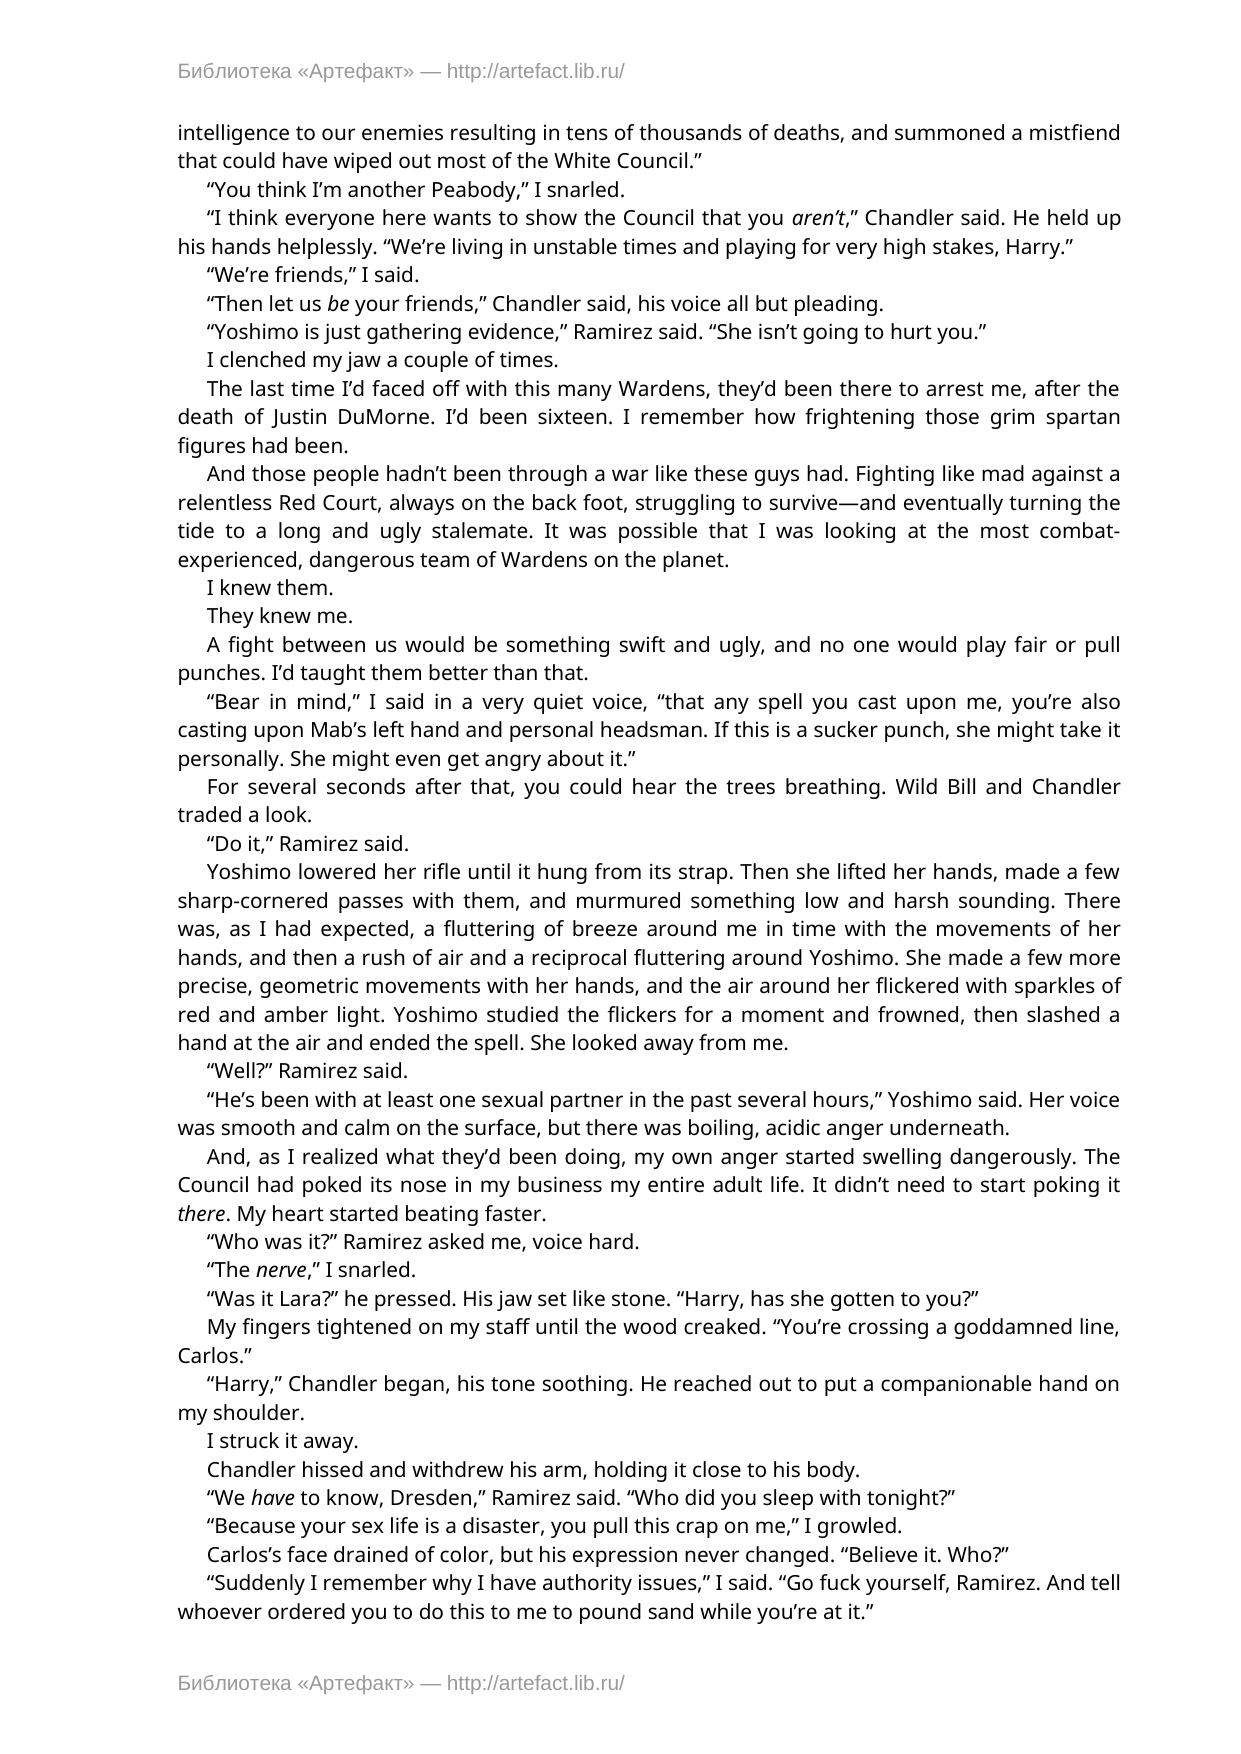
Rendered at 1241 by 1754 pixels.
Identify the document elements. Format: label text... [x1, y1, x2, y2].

text “The nerve,” I snarled. [177, 1256, 1122, 1284]
text My fingers tightened on my staff until the wood creaked. “You’re crossing a goddamned line, Carlos.” [177, 1312, 1122, 1369]
text “Then let us be your friends,” Chandler said, his voice all but pleading. [177, 289, 1122, 317]
text “Who was it?” Ramirez asked me, voice hard. [177, 1227, 1122, 1256]
text I knew them. [177, 573, 1122, 602]
text Yoshimo lowered her rifle until it hung from its strap. Then she lifted her hands, made a few sharp-cornered passes with them, and murmured something low and harsh sounding. There was, as I had expected, a fluttering of breeze around me in time with the movements of her hands, and then a rush of air and a reciprocal fluttering around Yoshimo. She made a few more precise, geometric movements with her hands, and the air around her flickered with sparkles of red and amber light. Yoshimo studied the flickers for a moment and frowned, then slashed a hand at the air and ended the spell. She looked away from me. [177, 857, 1122, 1057]
text The last time I’d faced off with this many Wardens, they’d been there to arrest me, after the death of Justin DuMorne. I’d been sixteen. I remember how frightening those grim spartan figures had been. [177, 374, 1122, 459]
text “He’s been with at least one sexual partner in the past several hours,” Yoshimo said. Her voice was smooth and calm on the surface, but there was boiling, acidic anger underneath. [177, 1085, 1122, 1142]
text “Suddenly I remember why I have authority issues,” I said. “Go fuck yourself, Ramirez. And tell whoever ordered you to do this to me to pound sand while you’re at it.” [177, 1568, 1122, 1625]
text “I think everyone here wants to show the Council that you aren’t,” Chandler said. He held up his hands helplessly. “We’re living in unstable times and playing for very high stakes, Harry.” [177, 203, 1122, 260]
text “Bear in mind,” I said in a very quiet voice, “that any spell you cast upon me, you’re also casting upon Mab’s left hand and personal headsman. If this is a sucker punch, she might take it personally. She might even get angry about it.” [177, 687, 1122, 772]
text Chandler hissed and withdrew his arm, holding it close to his body. [177, 1455, 1122, 1483]
text “Yoshimo is just gathering evidence,” Ramirez said. “She isn’t going to hurt you.” [177, 317, 1122, 346]
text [177, 118, 1122, 175]
text “We have to know, Dresden,” Ramirez said. “Who did you sleep with tonight?” [177, 1483, 1122, 1512]
text I clenched my jaw a couple of times. [177, 346, 1122, 374]
text “Do it,” Ramirez said. [177, 829, 1122, 857]
text I struck it away. [177, 1426, 1122, 1455]
text They knew me. [177, 602, 1122, 630]
text “Because your sex life is a disaster, you pull this crap on me,” I growled. [177, 1512, 1122, 1540]
text And those people hadn’t been through a war like these guys had. Fighting like mad against a relentless Red Court, always on the back foot, struggling to survive—and eventually turning the tide to a long and ugly stalemate. It was possible that I was looking at the most combat-experienced, dangerous team of Wardens on the planet. [177, 459, 1122, 573]
text “Harry,” Chandler began, his tone soothing. He reached out to put a companionable hand on my shoulder. [177, 1369, 1122, 1426]
text And, as I realized what they’d been doing, my own anger started swelling dangerously. The Council had poked its nose in my business my entire adult life. It didn’t need to start poking it there. My heart started beating faster. [177, 1142, 1122, 1227]
text “Was it Lara?” he pressed. His jaw set like stone. “Harry, has she gotten to you?” [177, 1284, 1122, 1312]
text “You think I’m another Peabody,” I snarled. [177, 175, 1122, 203]
text Carlos’s face drained of color, but his expression never changed. “Believe it. Who?” [177, 1540, 1122, 1568]
text A fight between us would be something swift and ugly, and no one would play fair or pull punches. I’d taught them better than that. [177, 630, 1122, 687]
text “Well?” Ramirez said. [177, 1057, 1122, 1085]
text “We’re friends,” I said. [177, 260, 1122, 289]
text For several seconds after that, you could hear the trees breathing. Wild Bill and Chandler traded a look. [177, 772, 1122, 829]
